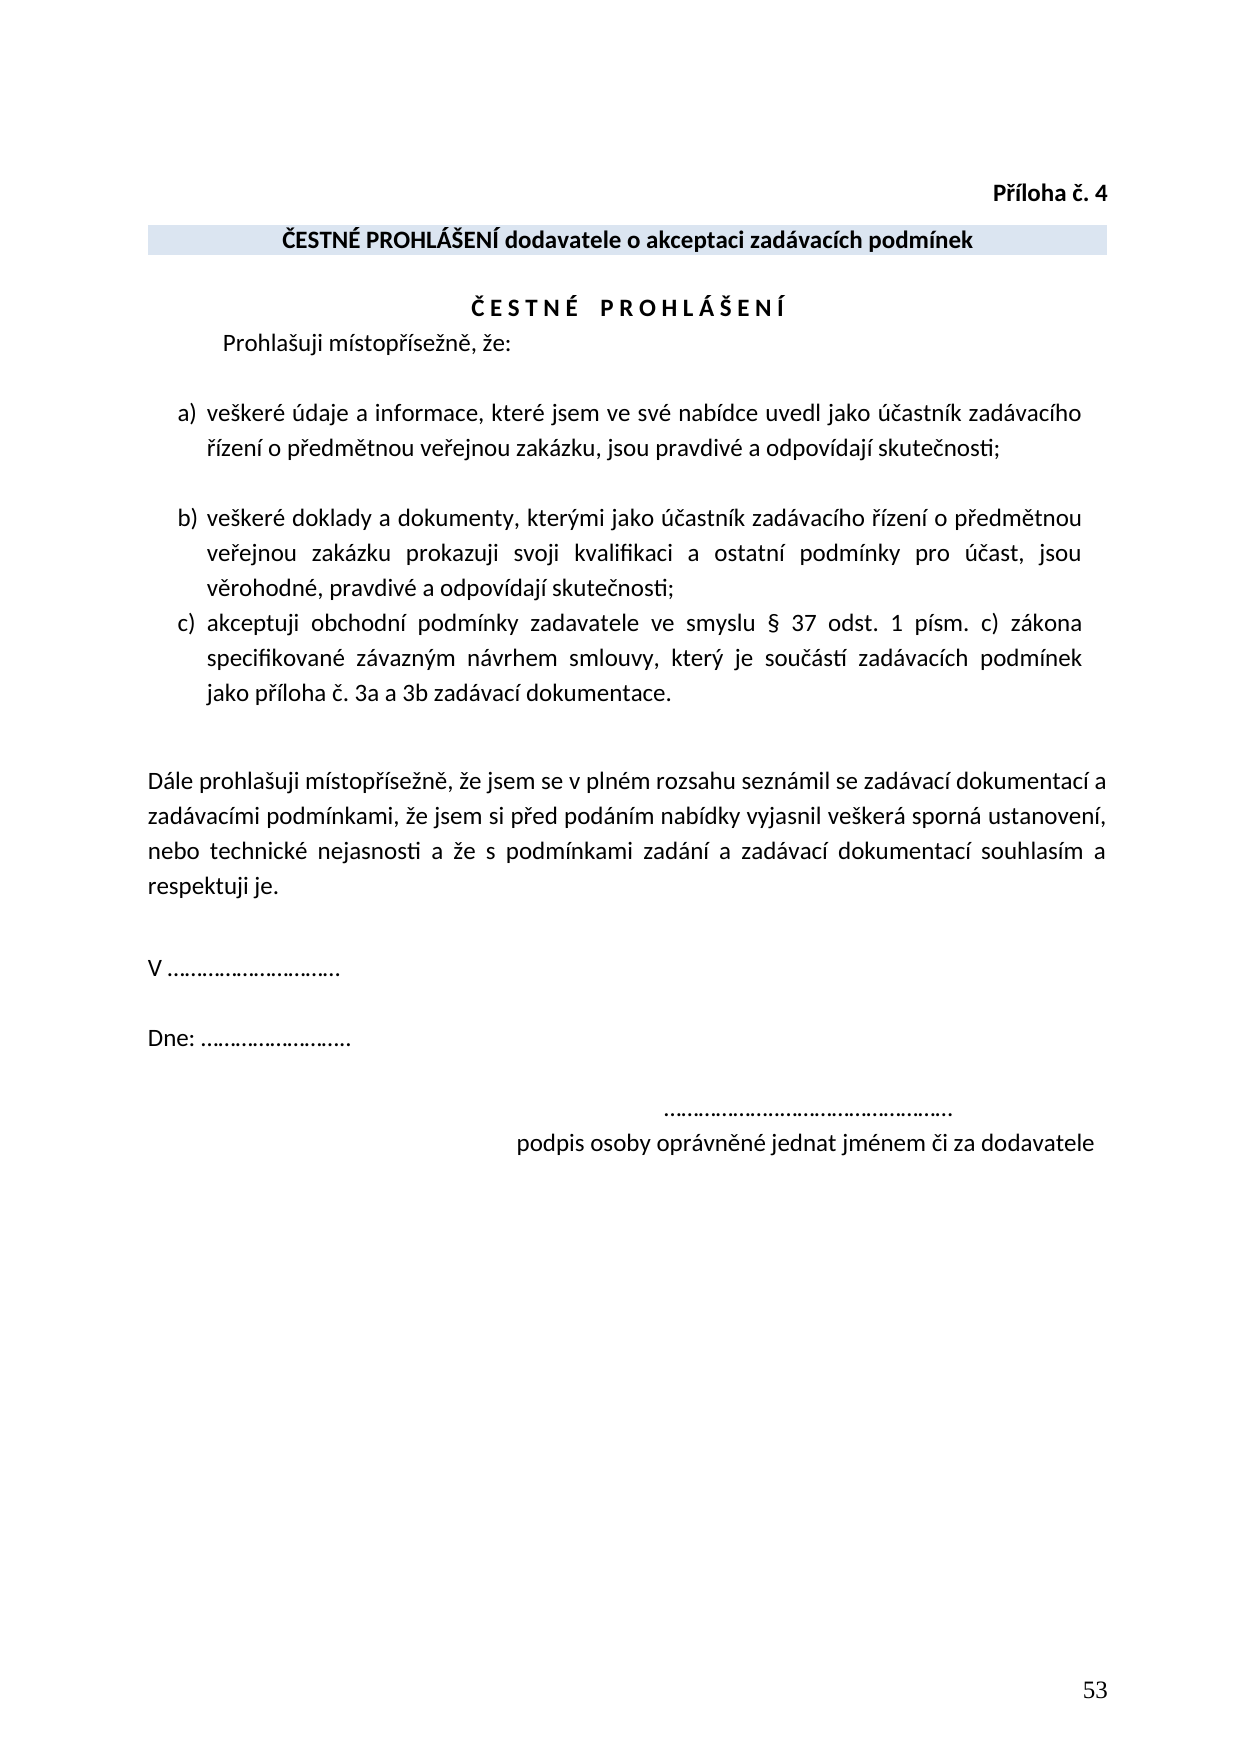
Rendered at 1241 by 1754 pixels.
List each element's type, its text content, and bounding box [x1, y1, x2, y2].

text podpis osoby oprávněné jednat jménem či za dodavatele [443, 1127, 1107, 1158]
list veškeré údaje a informace, které jsem ve své nabídce uvedl jako účastník zadávacího řízení o předmětnou veřejnou zakázku, jsou pravdivé a odpovídají skutečnosti; [177, 397, 1083, 462]
list veškeré doklady a dokumenty, kterými jako účastník zadávacího řízení o předmětnou veřejnou zakázku prokazuji svoji kvalifikaci a ostatní podmínky pro účast, jsou věrohodné, pravdivé a odpovídají skutečnosti; [177, 502, 1083, 602]
text ………………..………………………… [590, 1092, 1107, 1123]
text Dne: …………………….. [148, 1022, 1107, 1053]
text Příloha č. 4 [148, 177, 1107, 208]
text Čestné prohlášení dodavatele o akceptaci zadávacích podmínek [148, 225, 1107, 255]
text V ………………………… [148, 952, 1107, 983]
list akceptuji obchodní podmínky zadavatele ve smyslu § 37 odst. 1 písm. c) zákona specifikované závazným návrhem smlouvy, který je součástí zadávacích podmínek jako příloha č. 3a a 3b zadávací dokumentace. [177, 607, 1083, 707]
text Č e s t n é p r o h l á š e n í [148, 292, 1107, 322]
text Prohlašuji místopřísežně, že: [223, 327, 1083, 357]
text Dále prohlašuji místopřísežně, že jsem se v plném rozsahu seznámil se zadávací dokumentací a zadávacími podmínkami, že jsem si před podáním nabídky vyjasnil veškerá sporná ustanovení, nebo technické nejasnosti a že s podmínkami zadání a zadávací dokumentací souhlasím a respektuji je. [148, 765, 1107, 900]
